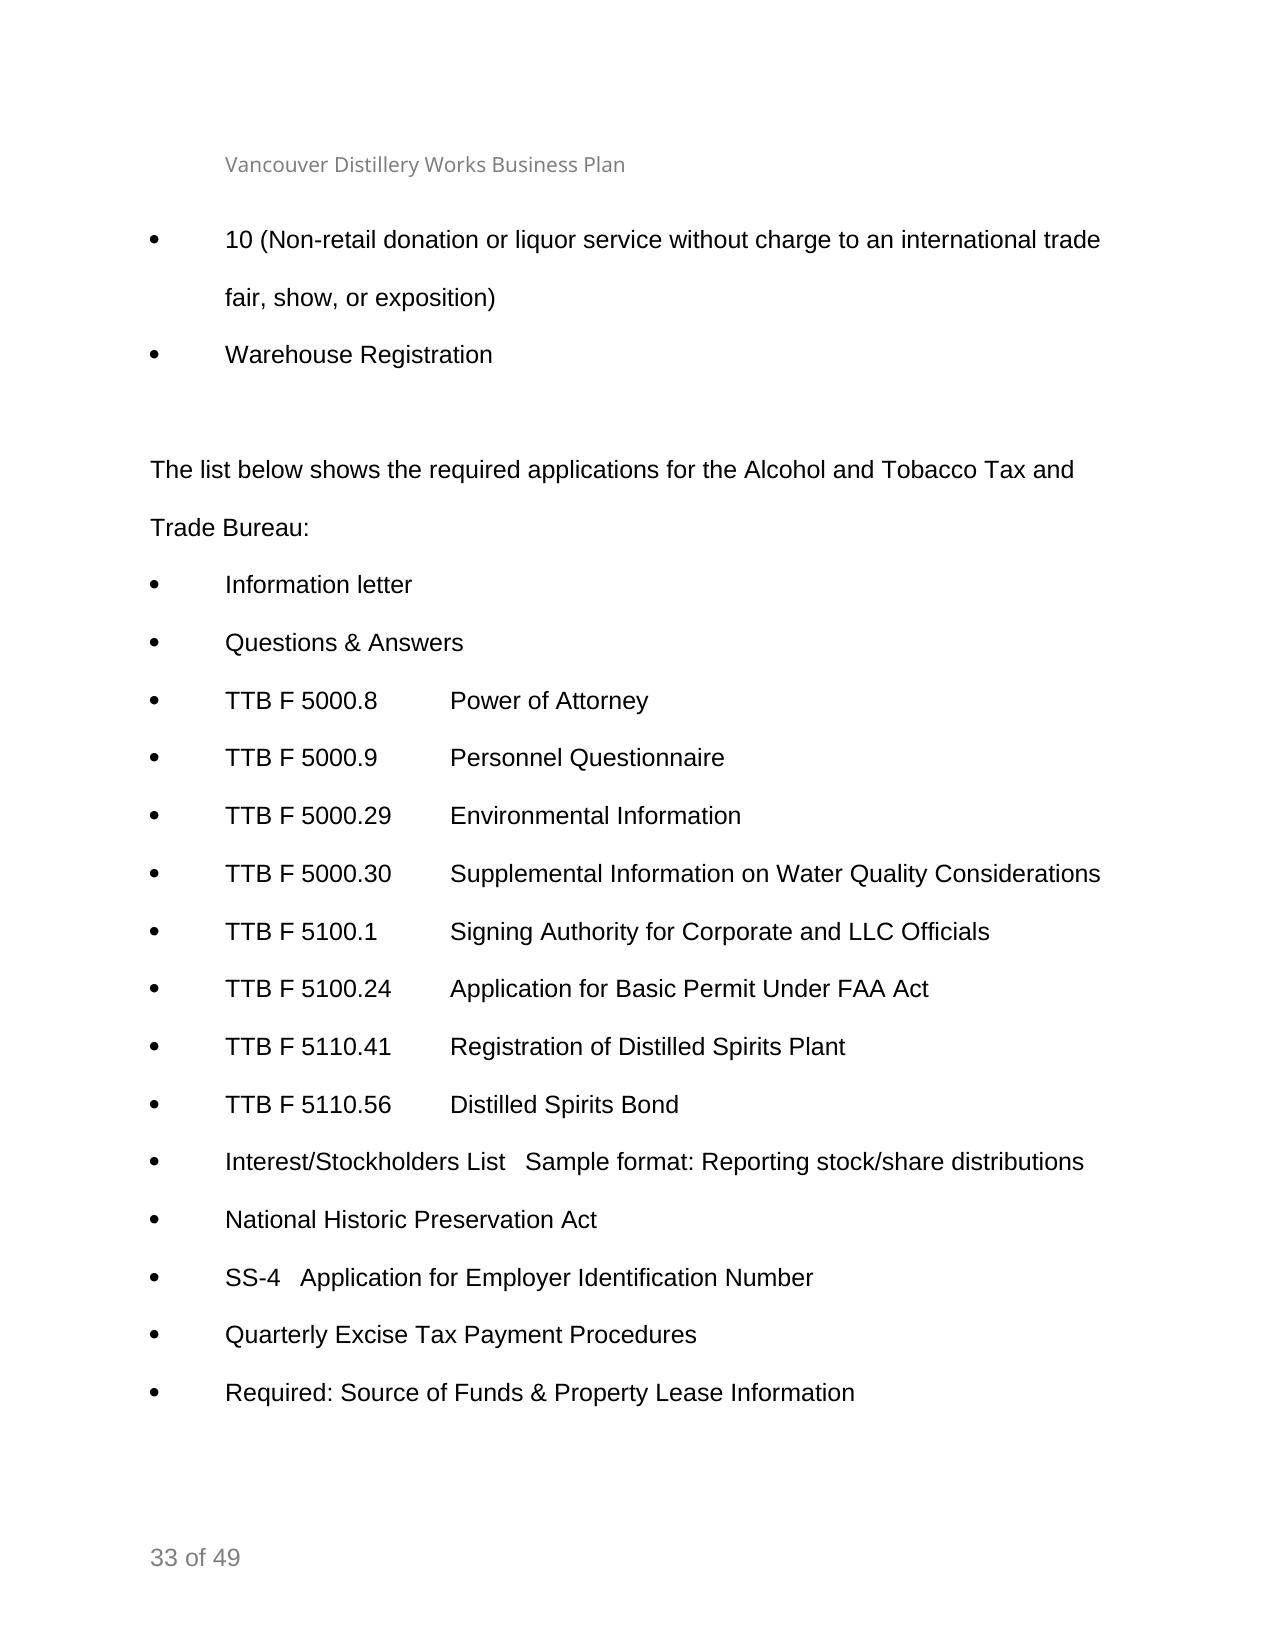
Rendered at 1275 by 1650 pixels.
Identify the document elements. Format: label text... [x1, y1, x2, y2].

list Warehouse Registration [150, 340, 1125, 369]
list TTB F 5000.9 Personnel Questionnaire [150, 743, 1125, 772]
text The list below shows the required applications for the Alcohol and Tobacco Tax and Trade Bureau: [150, 455, 1125, 541]
list TTB F 5000.8 Power of Attorney [150, 686, 1125, 714]
list TTB F 5110.41 Registration of Distilled Spirits Plant [150, 1032, 1125, 1061]
list TTB F 5100.24 Application for Basic Permit Under FAA Act [150, 974, 1125, 1003]
list Information letter [150, 570, 1125, 599]
list National Historic Preservation Act [150, 1205, 1125, 1234]
list TTB F 5000.30 Supplemental Information on Water Quality Considerations [150, 859, 1125, 888]
list Required: Source of Funds & Property Lease Information [150, 1378, 1125, 1407]
list Interest/Stockholders List Sample format: Reporting stock/share distributions [150, 1147, 1125, 1176]
list TTB F 5100.1 Signing Authority for Corporate and LLC Officials [150, 916, 1125, 945]
list Quarterly Excise Tax Payment Procedures [150, 1320, 1125, 1349]
list TTB F 5110.56 Distilled Spirits Bond [150, 1089, 1125, 1118]
list Questions & Answers [150, 628, 1125, 657]
list 10 (Non-retail donation or liquor service without charge to an international trade fair, show, or exposition) [150, 225, 1125, 311]
list SS-4 Application for Employer Identification Number [150, 1263, 1125, 1292]
list TTB F 5000.29 Environmental Information [150, 801, 1125, 830]
